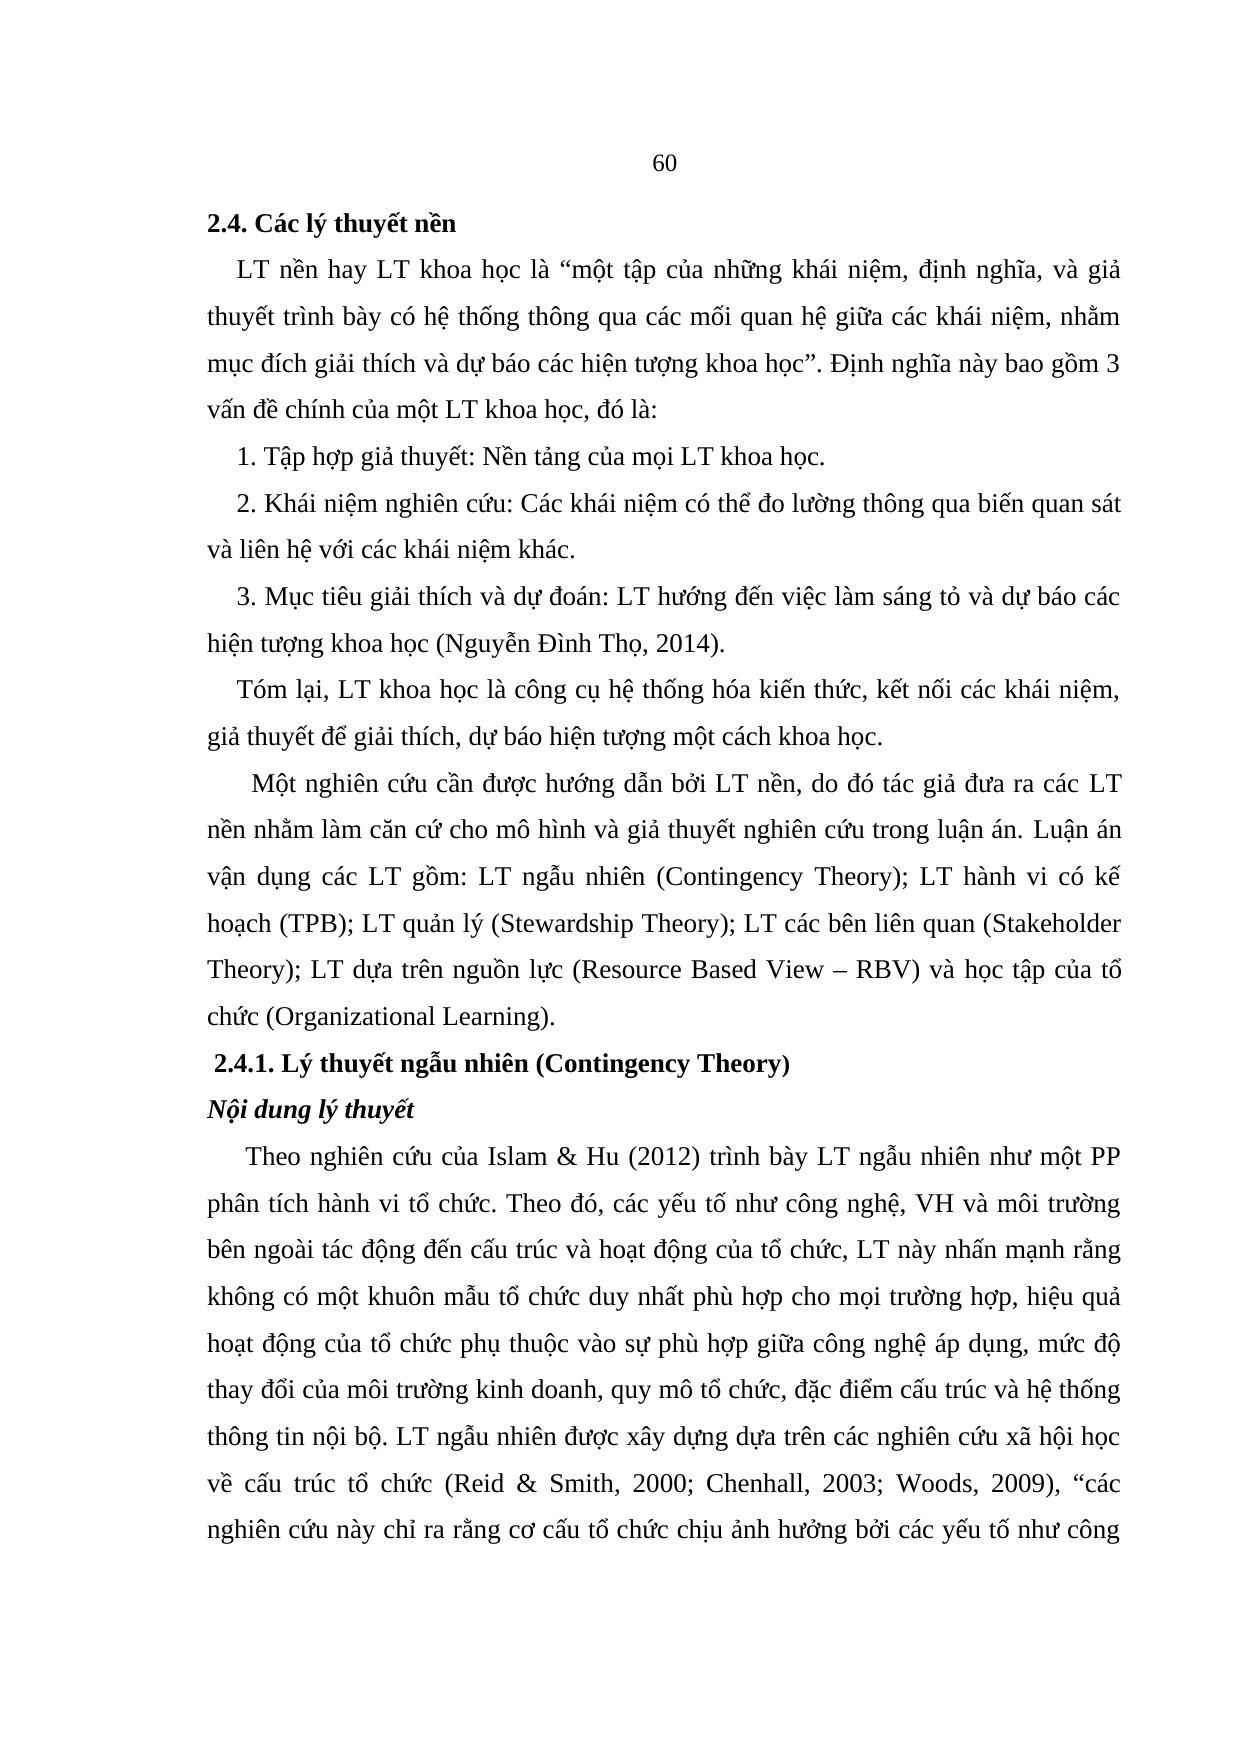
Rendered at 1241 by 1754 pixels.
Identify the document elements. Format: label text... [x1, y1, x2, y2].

text Tóm lại, LT khoa học là công cụ hệ thống hóa kiến thức, kết nối các khái niệm, giả thuyết để giải thích, dự báo hiện tượng một cách khoa học. [207, 673, 1122, 751]
text 2. Khái niệm nghiên cứu: Các khái niệm có thể đo lường thông qua biến quan sát và liên hệ với các khái niệm khác. [207, 487, 1122, 564]
text LT nền hay LT khoa học là “một tập của những khái niệm, định nghĩa, và giả thuyết trình bày có hệ thống thông qua các mối quan hệ giữa các khái niệm, nhằm mục đích giải thích và dự báo các hiện tượng khoa học”. Định nghĩa này bao gồm 3 vấn đề chính của một LT khoa học, đó là: [207, 253, 1122, 424]
text Nội dung lý thuyết [207, 1093, 1122, 1124]
subtitle 2.4. Các lý thuyết nền [207, 207, 1122, 238]
text 2.4.1. Lý thuyết ngẫu nhiên (Contingency Theory) [207, 1047, 1122, 1078]
text Một nghiên cứu cần được hướng dẫn bởi LT nền, do đó tác giả đưa ra các LT nền nhằm làm căn cứ cho mô hình và giả thuyết nghiên cứu trong luận án. Luận án vận dụng các LT gồm: LT ngẫu nhiên (Contingency Theory); LT hành vi có kế hoạch (TPB); LT quản lý (Stewardship Theory); LT các bên liên quan (Stakeholder Theory); LT dựa trên nguồn lực (Resource Based View – RBV) và học tập của tổ chức (Organizational Learning). [207, 767, 1122, 1031]
text 1. Tập hợp giả thuyết: Nền tảng của mọi LT khoa học. [207, 440, 1122, 471]
text 3. Mục tiêu giải thích và dự đoán: LT hướng đến việc làm sáng tỏ và dự báo các hiện tượng khoa học (Nguyễn Đình Thọ, 2014). [207, 580, 1122, 658]
